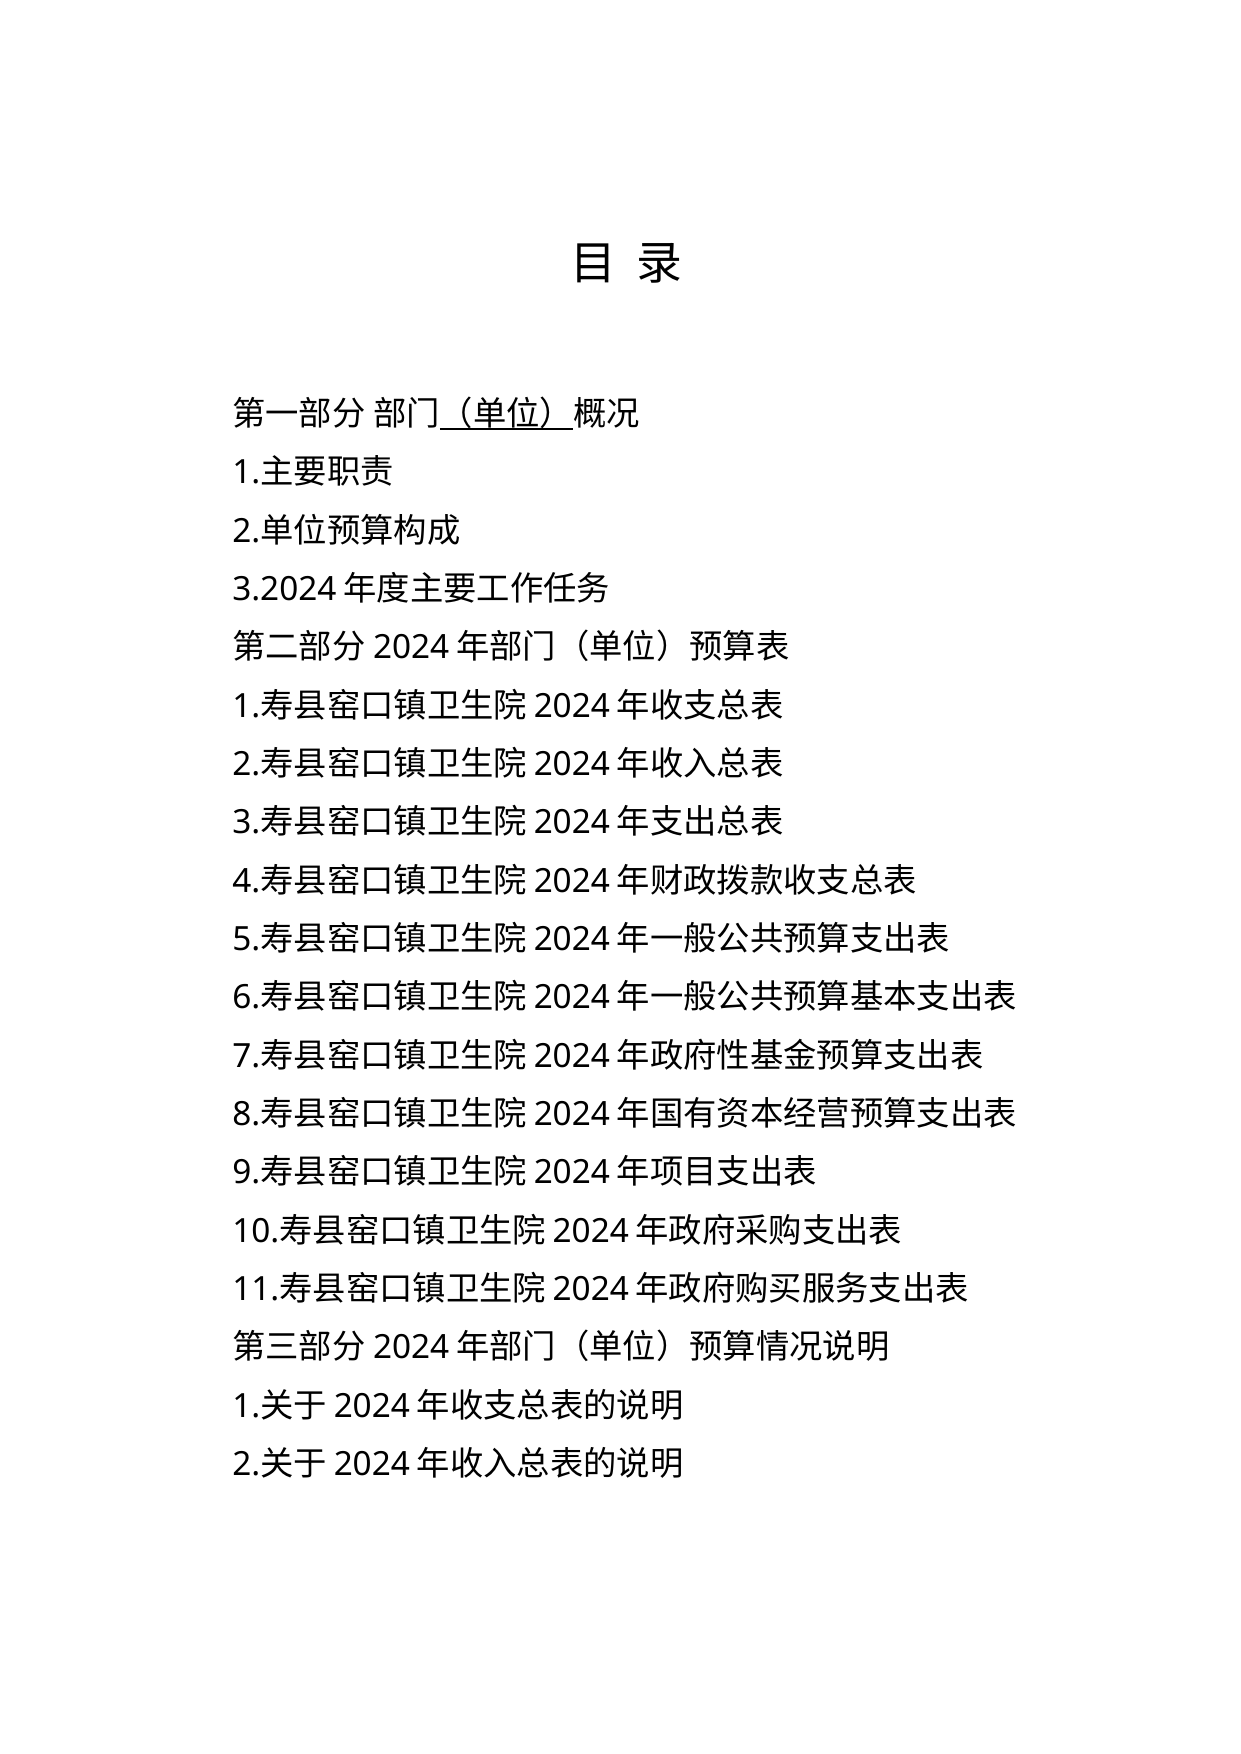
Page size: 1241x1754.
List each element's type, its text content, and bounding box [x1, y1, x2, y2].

text 6.寿县窑口镇卫生院2024年一般公共预算基本支出表 [165, 962, 1087, 1020]
text 3.寿县窑口镇卫生院2024年支出总表 [165, 787, 1087, 845]
text 10.寿县窑口镇卫生院2024年政府采购支出表 [165, 1195, 1087, 1254]
text 5.寿县窑口镇卫生院2024年一般公共预算支出表 [165, 904, 1087, 962]
text 1.主要职责 [165, 437, 1087, 495]
text 2.寿县窑口镇卫生院2024年收入总表 [165, 729, 1087, 787]
text 4.寿县窑口镇卫生院2024年财政拨款收支总表 [165, 845, 1087, 904]
text 1.关于2024年收支总表的说明 [165, 1370, 1087, 1429]
text 目 录 [165, 233, 1087, 291]
text 11.寿县窑口镇卫生院2024年政府购买服务支出表 [165, 1254, 1087, 1312]
text 9.寿县窑口镇卫生院2024年项目支出表 [165, 1137, 1087, 1195]
text 2.单位预算构成 [165, 495, 1087, 554]
text 2.关于2024年收入总表的说明 [165, 1429, 1087, 1487]
text 第二部分 2024年部门（单位）预算表 [165, 612, 1087, 670]
text 8.寿县窑口镇卫生院2024年国有资本经营预算支出表 [165, 1079, 1087, 1137]
text 3.2024年度主要工作任务 [165, 554, 1087, 612]
text 1.寿县窑口镇卫生院2024年收支总表 [165, 670, 1087, 729]
text 第一部分 部门（单位）概况 [165, 379, 1087, 437]
text 7.寿县窑口镇卫生院2024年政府性基金预算支出表 [165, 1020, 1087, 1079]
text 第三部分 2024年部门（单位）预算情况说明 [165, 1312, 1087, 1370]
